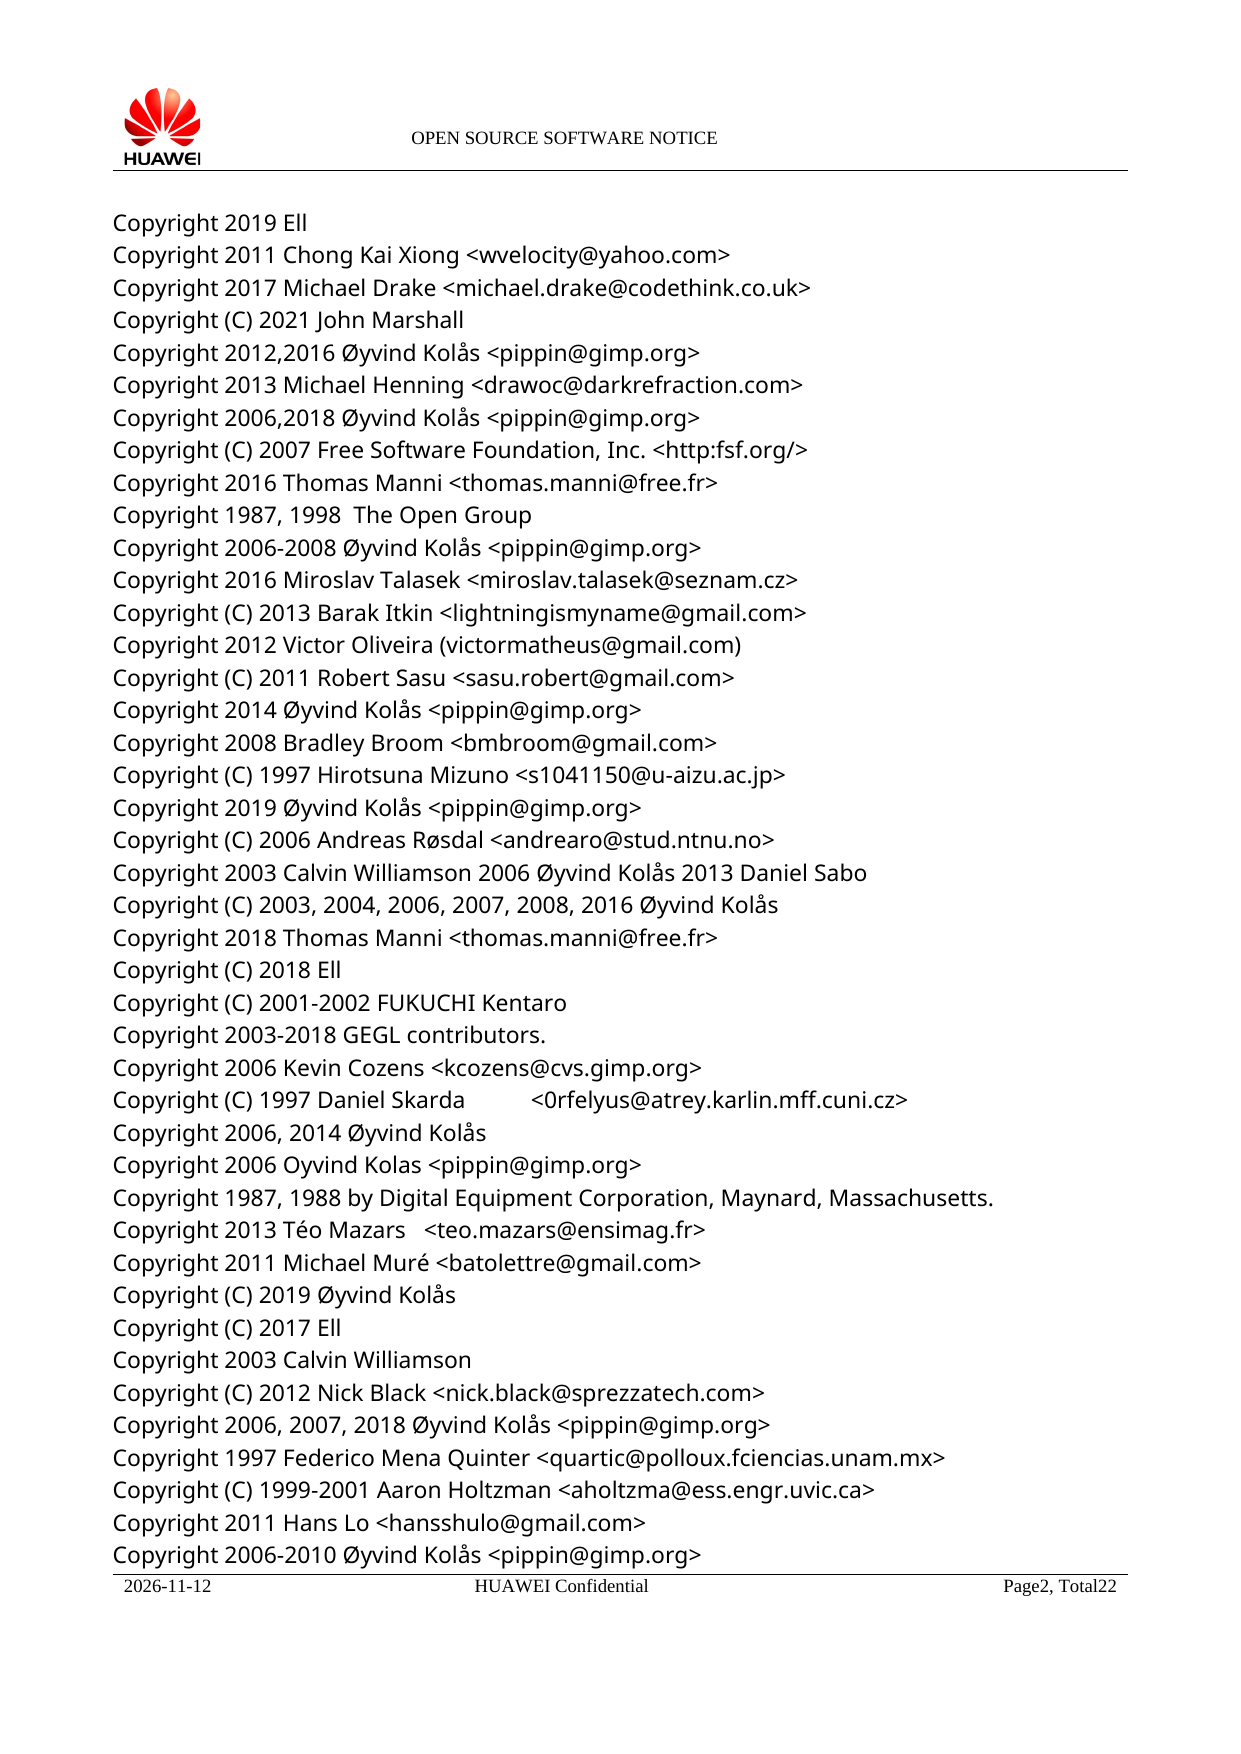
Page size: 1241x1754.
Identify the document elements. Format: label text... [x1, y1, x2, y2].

picture [124, 88, 201, 165]
